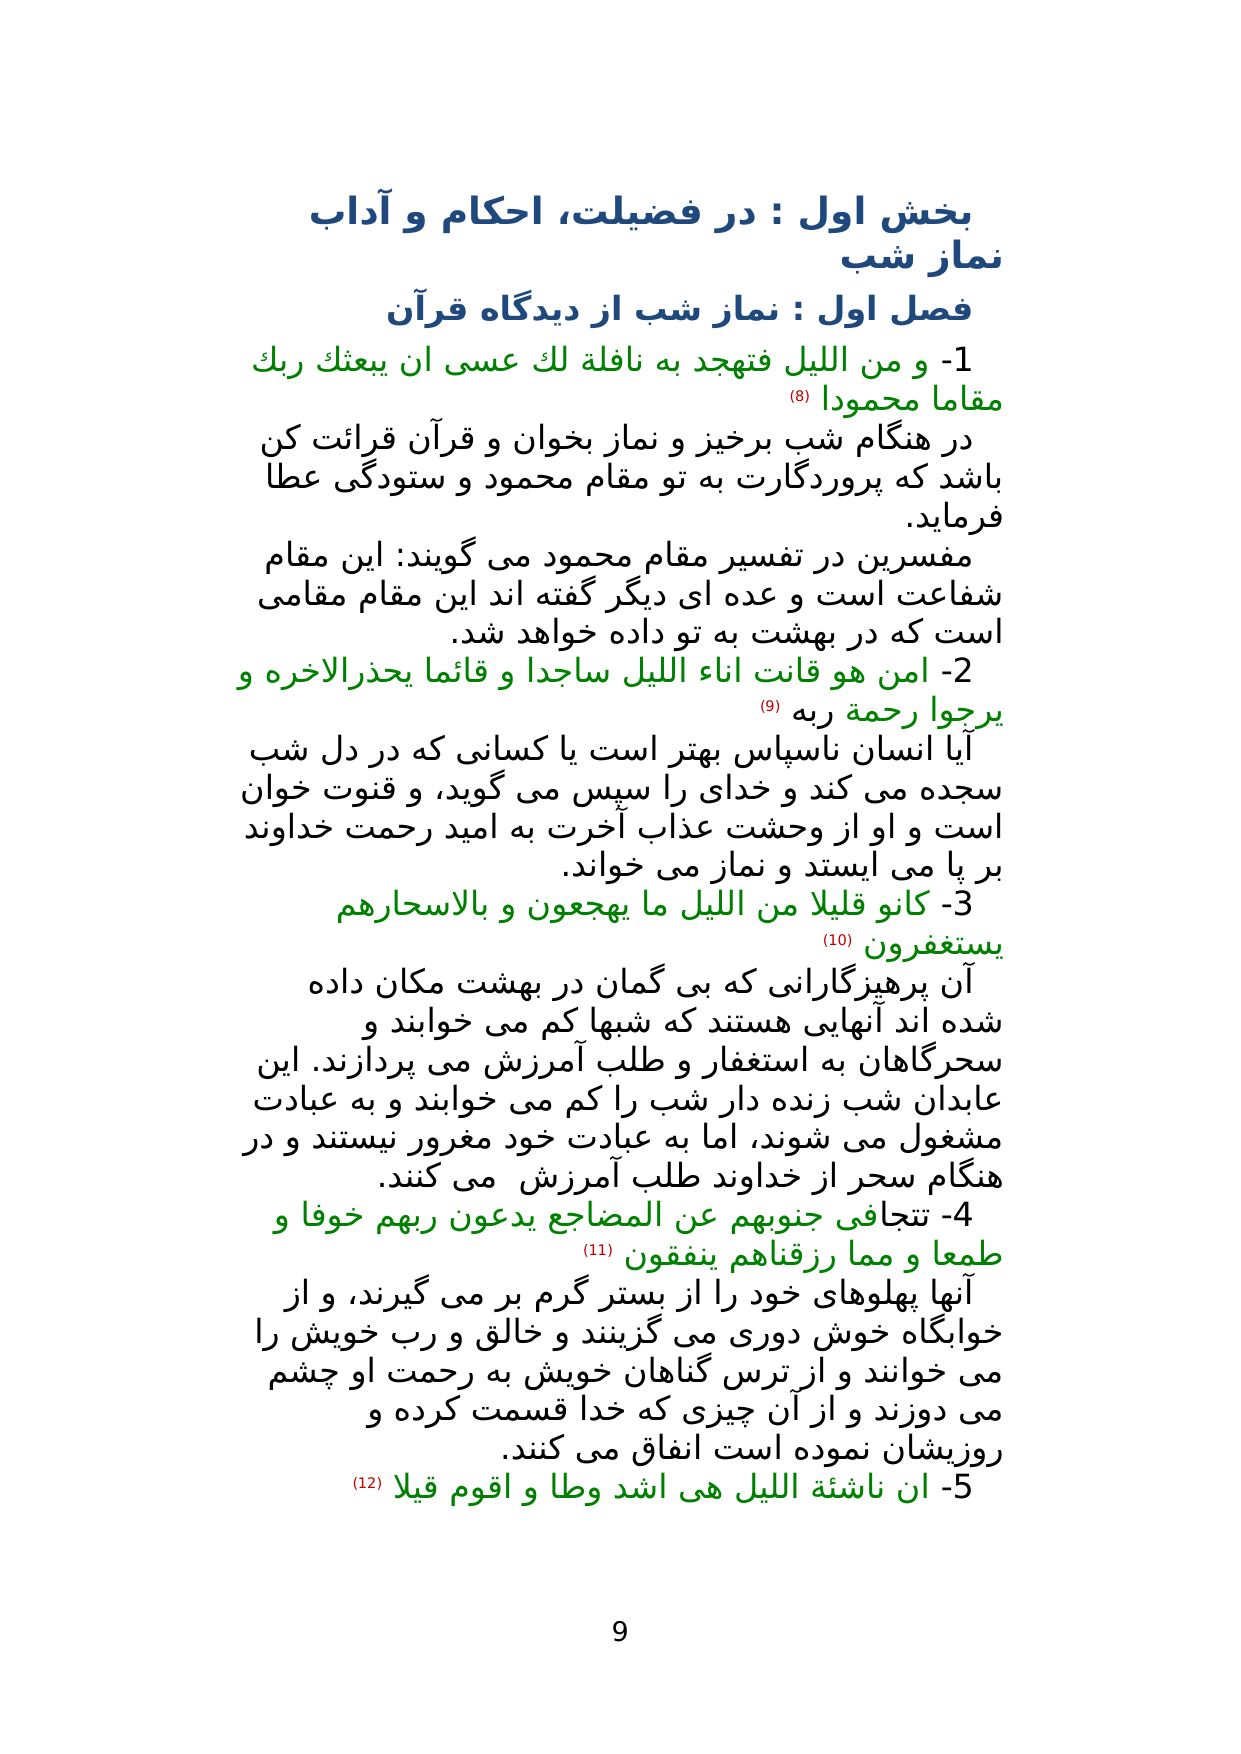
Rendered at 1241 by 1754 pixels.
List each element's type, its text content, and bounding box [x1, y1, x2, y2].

subtitle بخش اول : در فضيلت، احكام و آداب نماز شب [236, 190, 1004, 277]
text 3- كانو قليلا من الليل ما يهجعون و بالاسحارهم يستغفرون (10) [236, 885, 1004, 962]
text آيا انسان ناسپاس بهتر است يا كسانى كه در دل شب سجده مى كند و خداى را سپس مى گويد، و قنوت خوان است و او از وحشت عذاب آخرت به اميد رحمت خداوند بر پا مى ايستد و نماز مى خواند. [236, 729, 1004, 885]
text در هنگام شب برخيز و نماز بخوان و قرآن قرائت كن باشد كه پروردگارت به تو مقام محمود و ستودگى عطا فرمايد. [236, 418, 1004, 535]
subtitle فصل اول : نماز شب از ديدگاه قرآن [236, 289, 1004, 328]
text 1- و من الليل فتهجد به نافلة لك عسى ان يبعثك ربك مقاما محمودا (8) [236, 341, 1004, 418]
text 2- امن هو قانت اناء الليل ساجدا و قائما يحذرالاخره و يرجوا رحمة ربه (9) [236, 652, 1004, 729]
text آن پرهيزگارانى كه بى گمان در بهشت مكان داده شده اند آنهايى هستند كه شبها كم مى خوابند و سحرگاهان به استغفار و طلب آمرزش مى پردازند. اين عابدان شب زنده دار شب را كم مى خوابند و به عبادت مشغول مى شوند، اما به عبادت خود مغرور نيستند و در هنگام سحر از خداوند طلب آمرزش ‍ مى كنند. [236, 962, 1004, 1196]
text 5- ان ناشئة الليل هى اشد وطا و اقوم قيلا (12) [236, 1468, 1004, 1506]
text مفسرين در تفسير مقام محمود مى گويند: اين مقام شفاعت است و عده اى ديگر گفته اند اين مقام مقامى است كه در بهشت به تو داده خواهد شد. [236, 535, 1004, 652]
text آنها پهلوهاى خود را از بستر گرم بر مى گيرند، و از خوابگاه خوش دورى مى گزينند و خالق و رب خويش را مى خوانند و از ترس گناهان خويش به رحمت او چشم مى دوزند و از آن چيزى كه خدا قسمت كرده و روزيشان نموده است انفاق مى كنند. [236, 1273, 1004, 1468]
text 4- تتجافى جنوبهم عن المضاجع يدعون ربهم خوفا و طمعا و مما رزقناهم ينفقون (11) [236, 1196, 1004, 1273]
